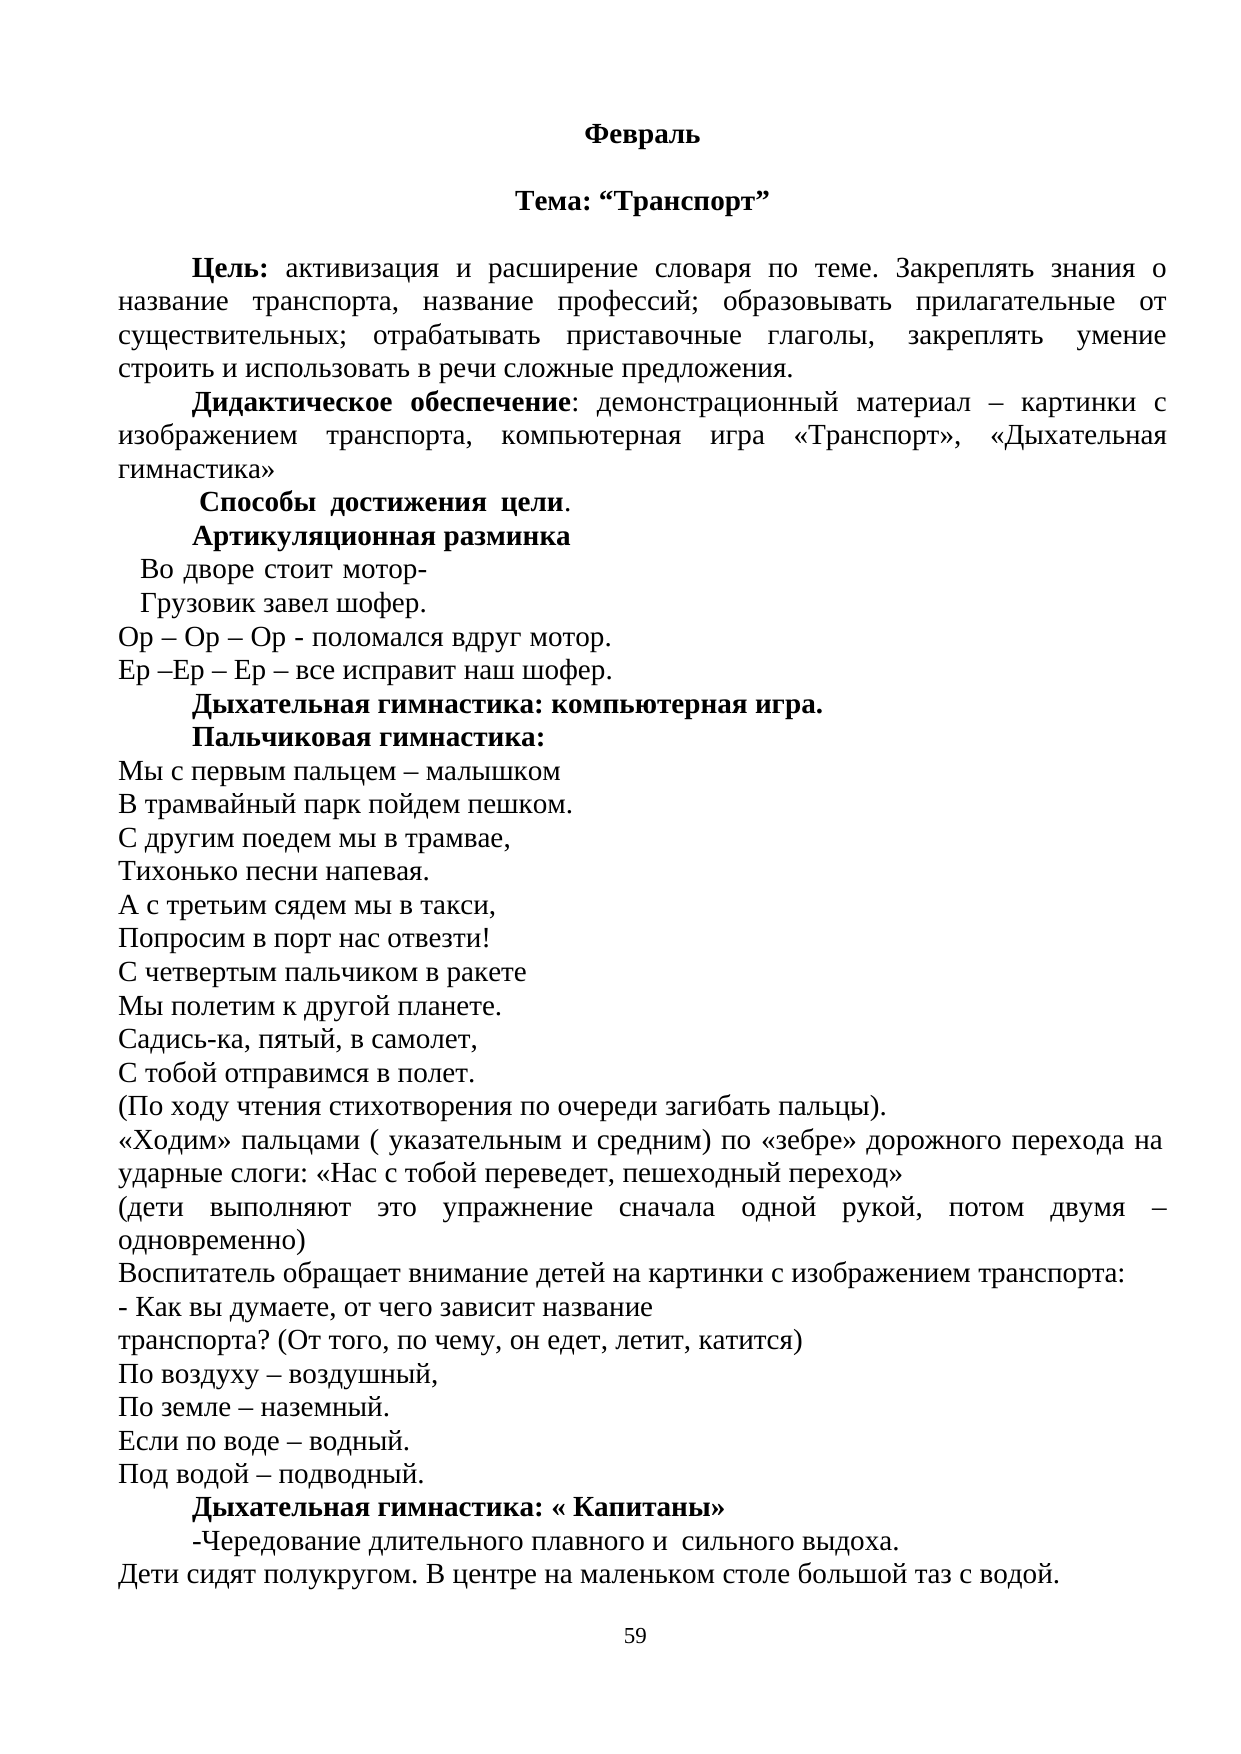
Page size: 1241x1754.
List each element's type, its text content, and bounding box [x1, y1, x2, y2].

text Воспитатель обращает внимание детей на картинки с изображением транспорта: [118, 1256, 1178, 1289]
text (По ходу чтения стихотворения по очереди загибать пальцы). [118, 1088, 1178, 1122]
text С четвертым пальчиком в ракете Мы полетим к другой планете. [118, 954, 529, 1021]
subtitle Февраль [116, 116, 1168, 149]
text Дети сидят полукругом. В центре на маленьком столе большой таз с водой. [118, 1557, 1178, 1590]
text Тема: “Транспорт” [116, 183, 1168, 217]
text Мы с первым пальцем – малышком В трамвайный парк пойдем пешком. С другим поедем мы в трамвае, Тихонько песни напевая. [118, 753, 575, 887]
text Цель: активизация и расширение словаря по теме. Закреплять знания о название транспорта, название профессий; образовывать прилагательные от существительных; отрабатывать приставочные глаголы, закреплять умение строить и использовать в речи сложные предложения. [118, 250, 1167, 384]
text (дети выполняют это упражнение сначала одной рукой, потом двумя – одновременно) [118, 1189, 1167, 1256]
text А с третьим сядем мы в такси, Попросим в порт нас отвезти! [118, 887, 498, 954]
subtitle Способы достижения цели. Артикуляционная разминка [192, 484, 571, 552]
subtitle Дыхательная гимнастика: компьютерная игра. Пальчиковая гимнастика: [192, 686, 823, 753]
text -Чередование длительного плавного и сильного выдоха. [192, 1523, 1178, 1557]
text «Ходим» пальцами ( указательным и средним) по «зебре» дорожного перехода на ударные слоги: «Нас с тобой переведет, пешеходный переход» [118, 1122, 1178, 1189]
text По воздуху – воздушный, По земле – наземный. [118, 1356, 440, 1423]
text Если по воде – водный. Под водой – подводный. [118, 1423, 425, 1490]
text Дидактическое обеспечение: демонстрационный материал – картинки с изображением транспорта, компьютерная игра «Транспорт», «Дыхательная гимнастика» [118, 384, 1167, 484]
text Ор – Ор – Ор - поломался вдруг мотор. Ер –Ер – Ер – все исправит наш шофер. [118, 619, 613, 686]
subtitle Дыхательная гимнастика: « Капитаны» [192, 1490, 1178, 1523]
text Во дворе стоит мотор- Грузовик завел шофер. [140, 552, 427, 619]
text Садись-ка, пятый, в самолет, С тобой отправимся в полет. [118, 1021, 492, 1088]
list Как вы думаете, от чего зависит название транспорта? (От того, по чему, он едет, летит, катится) [118, 1289, 813, 1356]
